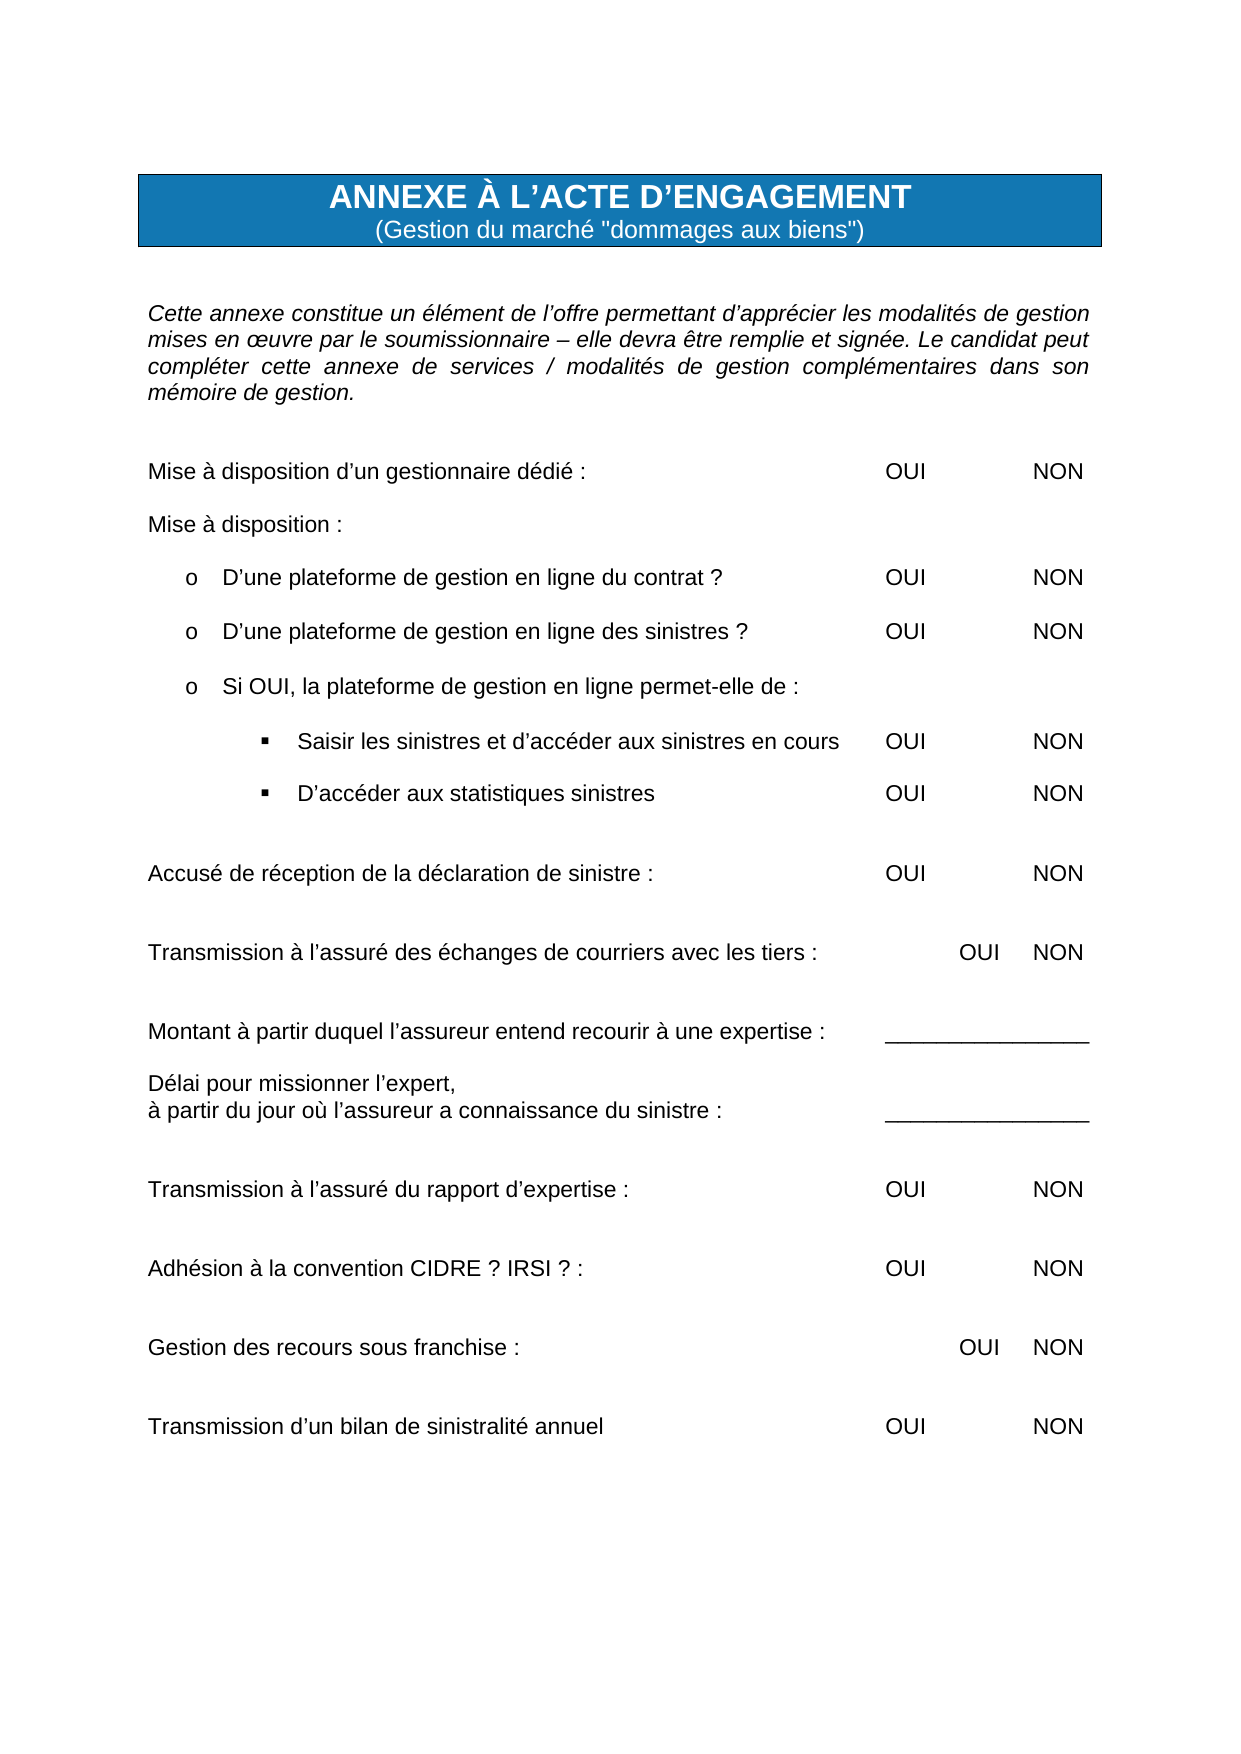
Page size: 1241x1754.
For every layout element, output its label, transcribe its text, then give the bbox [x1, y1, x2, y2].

list Si OUI, la plateforme de gestion en ligne permet-elle de : [184, 673, 1093, 701]
text à partir du jour où l’assureur a connaissance du sinistre : ________________ [148, 1097, 1093, 1123]
text Montant à partir duquel l’assureur entend recourir à une expertise : ________________ [148, 1018, 1093, 1044]
text Délai pour missionner l’expert, [148, 1070, 1093, 1097]
text Mise à disposition : [148, 511, 1093, 537]
text Transmission d’un bilan de sinistralité annuel OUI NON [148, 1413, 1093, 1439]
list Saisir les sinistres et d’accéder aux sinistres en cours OUI NON [259, 728, 1093, 754]
subtitle (Gestion du marché "dommages aux biens") [139, 212, 1101, 246]
text Adhésion à la convention CIDRE ? IRSI ? : OUI NON [148, 1255, 1093, 1281]
list D’une plateforme de gestion en ligne du contrat ? OUI NON [184, 564, 1093, 592]
text Transmission à l’assuré du rapport d’expertise : OUI NON [148, 1176, 1093, 1202]
text Cette annexe constitue un élément de l’offre permettant d’apprécier les modalités de gestion mises en œuvre par le soumissionnaire – elle devra être remplie et signée. Le candidat peut compléter cette annexe de services / modalités de gestion complémentaires dans son mémoire de gestion. [148, 300, 1093, 406]
text Transmission à l’assuré des échanges de courriers avec les tiers : OUI NON [148, 938, 1093, 965]
text Mise à disposition d’un gestionnaire dédié : OUI NON [148, 458, 1093, 484]
text Gestion des recours sous franchise : OUI NON [148, 1334, 1093, 1360]
list D’accéder aux statistiques sinistres OUI NON [259, 780, 1093, 807]
list D’une plateforme de gestion en ligne des sinistres ? OUI NON [184, 618, 1093, 647]
subtitle ANNEXE À L’ACTE D’ENGAGEMENT [139, 175, 1101, 212]
text Accusé de réception de la déclaration de sinistre : OUI NON [148, 859, 1093, 886]
